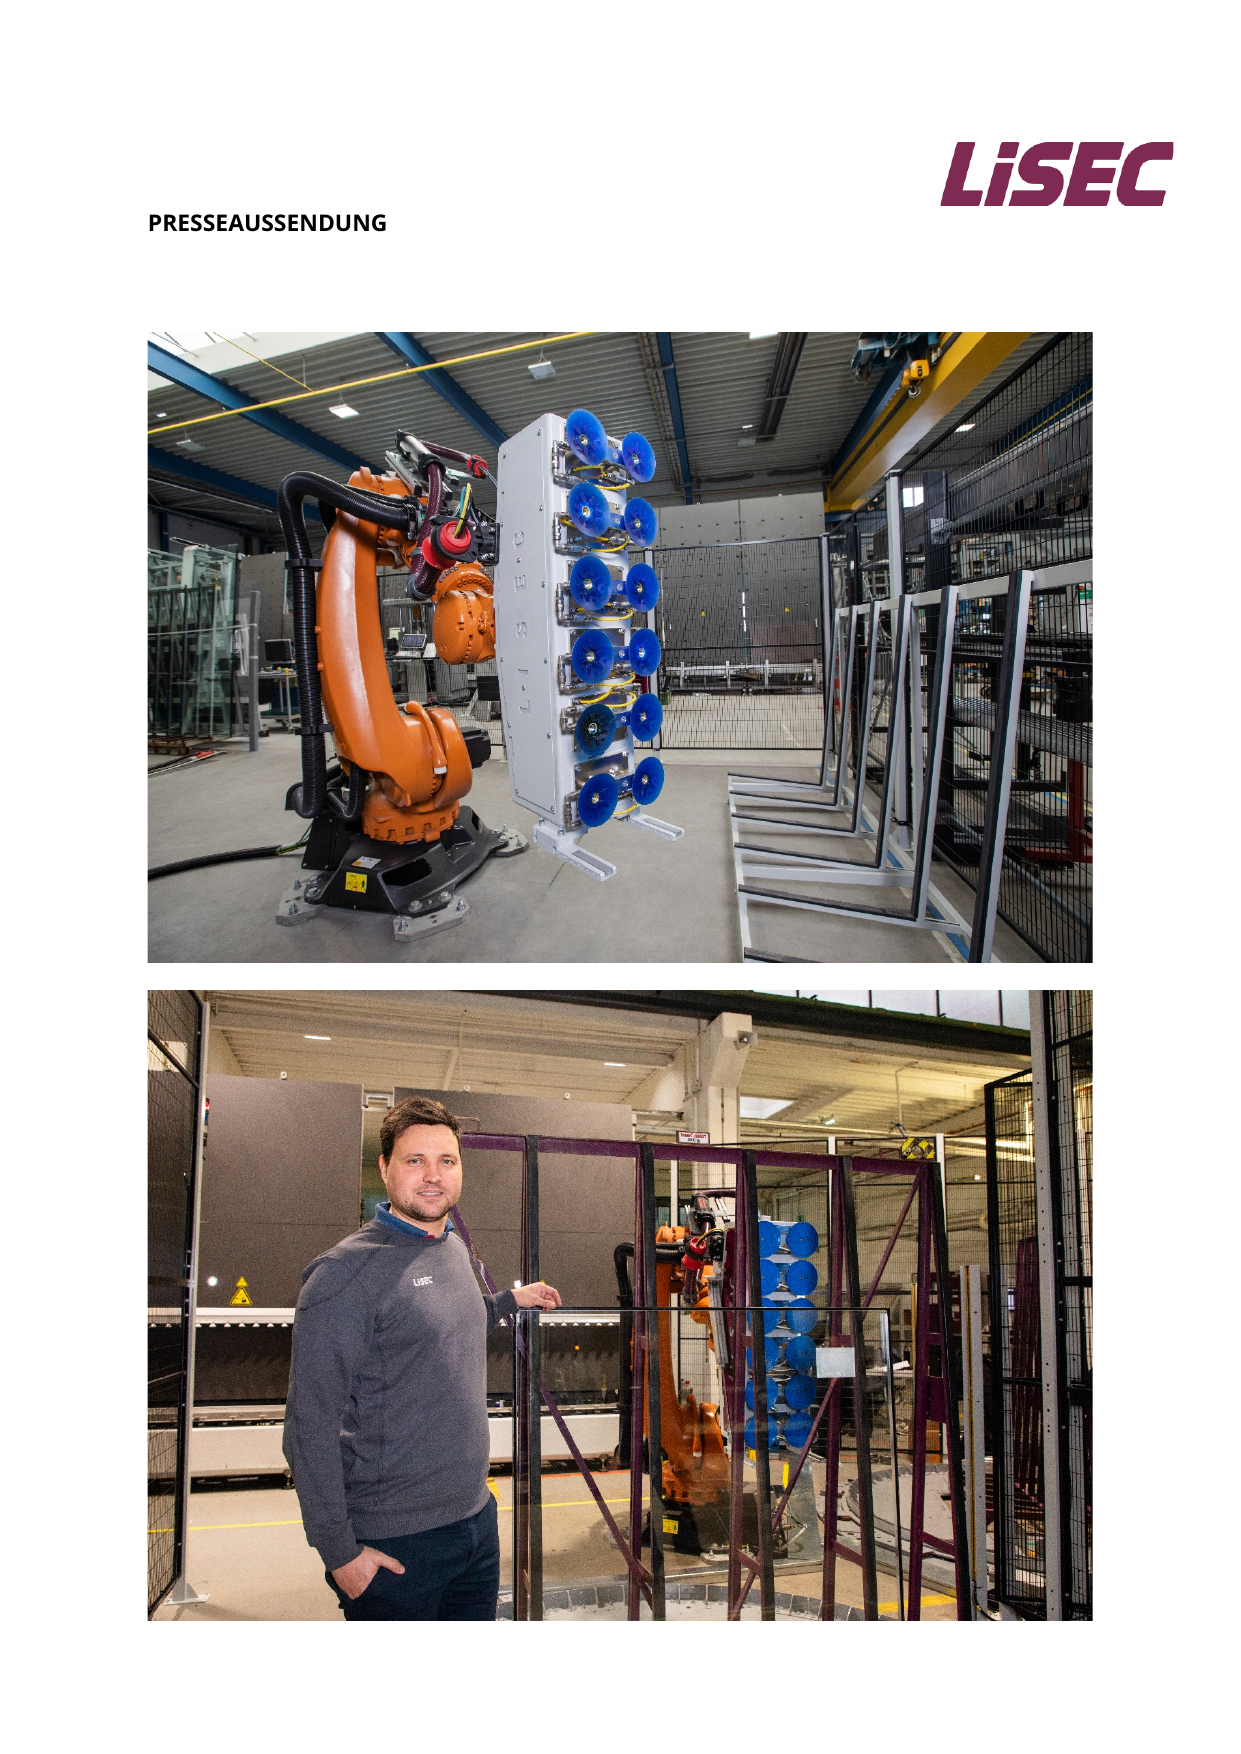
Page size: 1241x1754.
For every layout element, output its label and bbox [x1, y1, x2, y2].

picture [147, 990, 1093, 1621]
picture [939, 142, 1173, 205]
picture [147, 332, 1093, 963]
